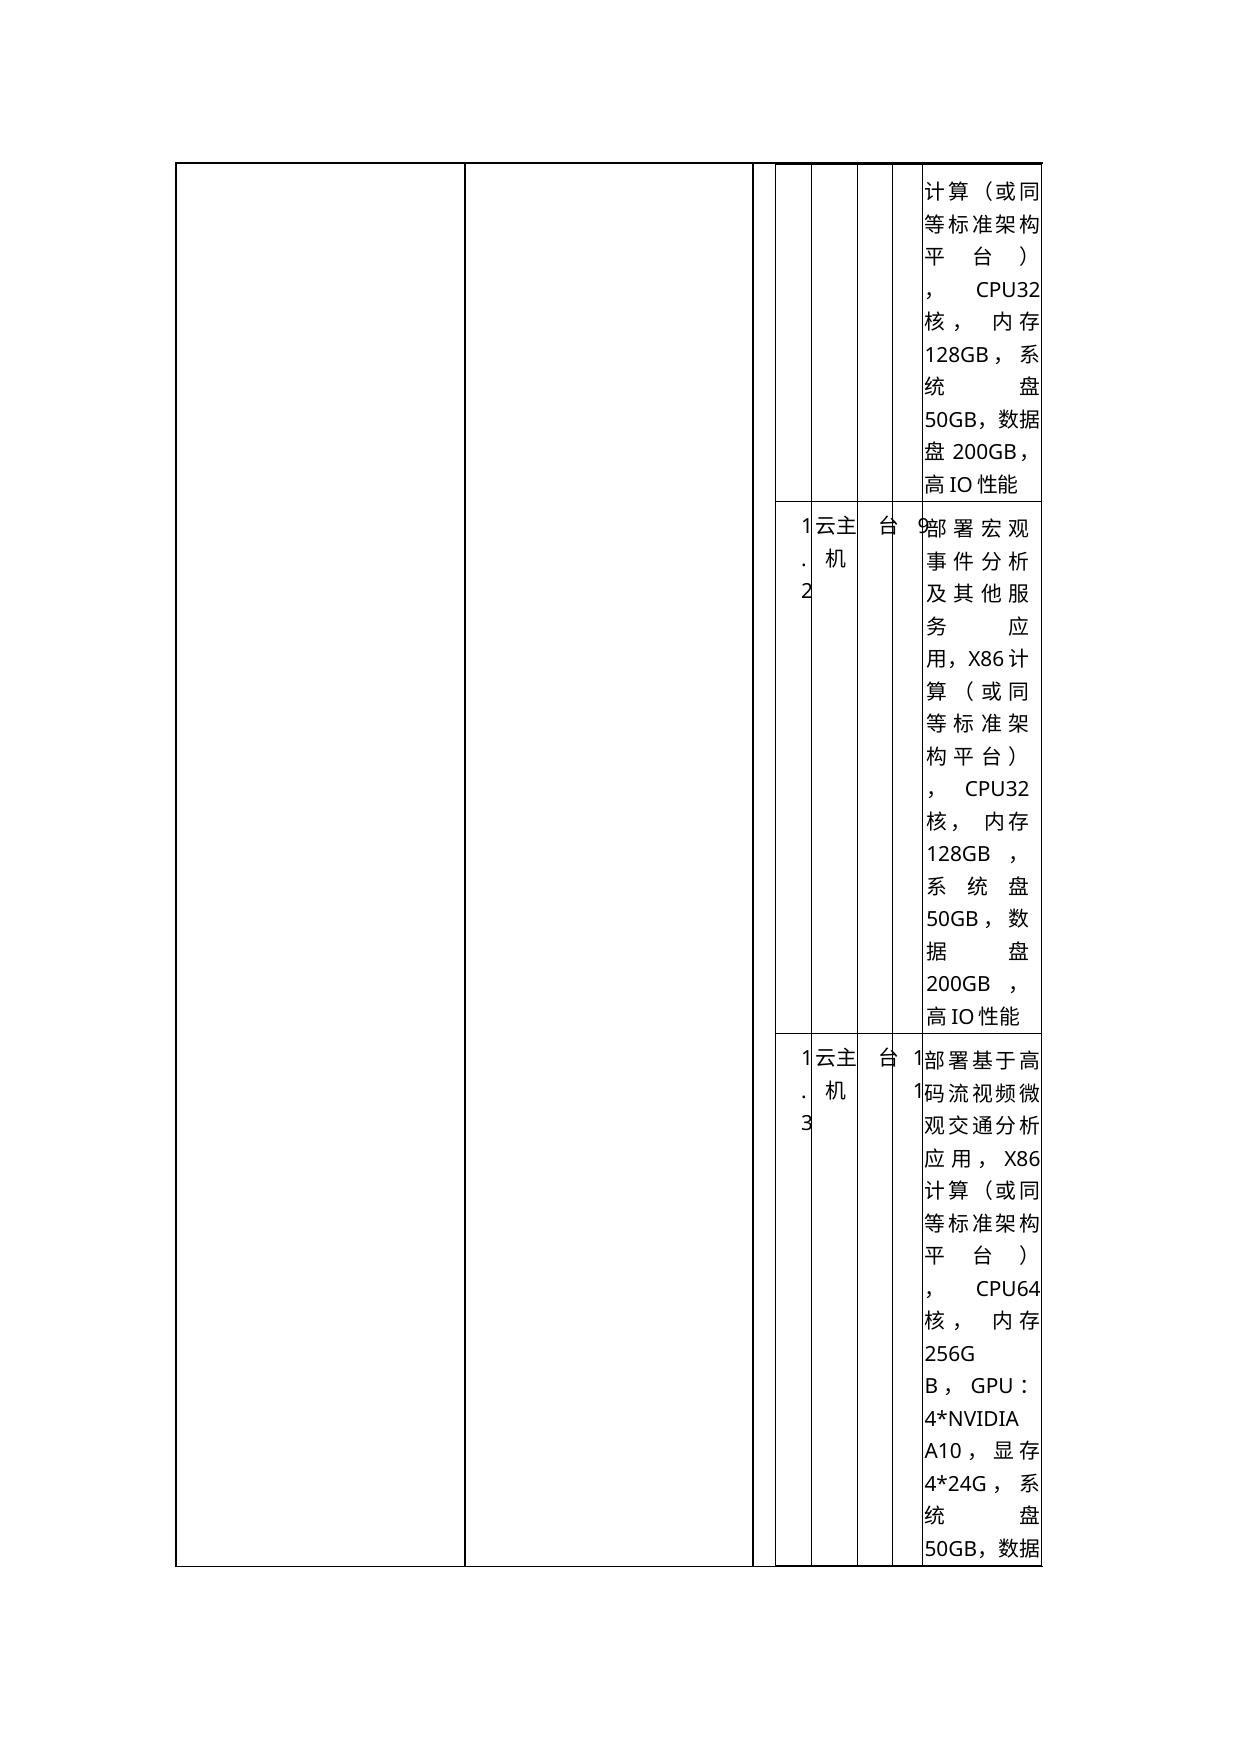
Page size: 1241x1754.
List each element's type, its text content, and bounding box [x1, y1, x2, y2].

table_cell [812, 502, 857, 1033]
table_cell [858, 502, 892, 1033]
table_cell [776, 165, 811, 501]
table_cell ★ [466, 164, 752, 1566]
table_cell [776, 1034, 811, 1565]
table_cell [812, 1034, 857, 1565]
table_cell 1 [177, 164, 464, 1566]
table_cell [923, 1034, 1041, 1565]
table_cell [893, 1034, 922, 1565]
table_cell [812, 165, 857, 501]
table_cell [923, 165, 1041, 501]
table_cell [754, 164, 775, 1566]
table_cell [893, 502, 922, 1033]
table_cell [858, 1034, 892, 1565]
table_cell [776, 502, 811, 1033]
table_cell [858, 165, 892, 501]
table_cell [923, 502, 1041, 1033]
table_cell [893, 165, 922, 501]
